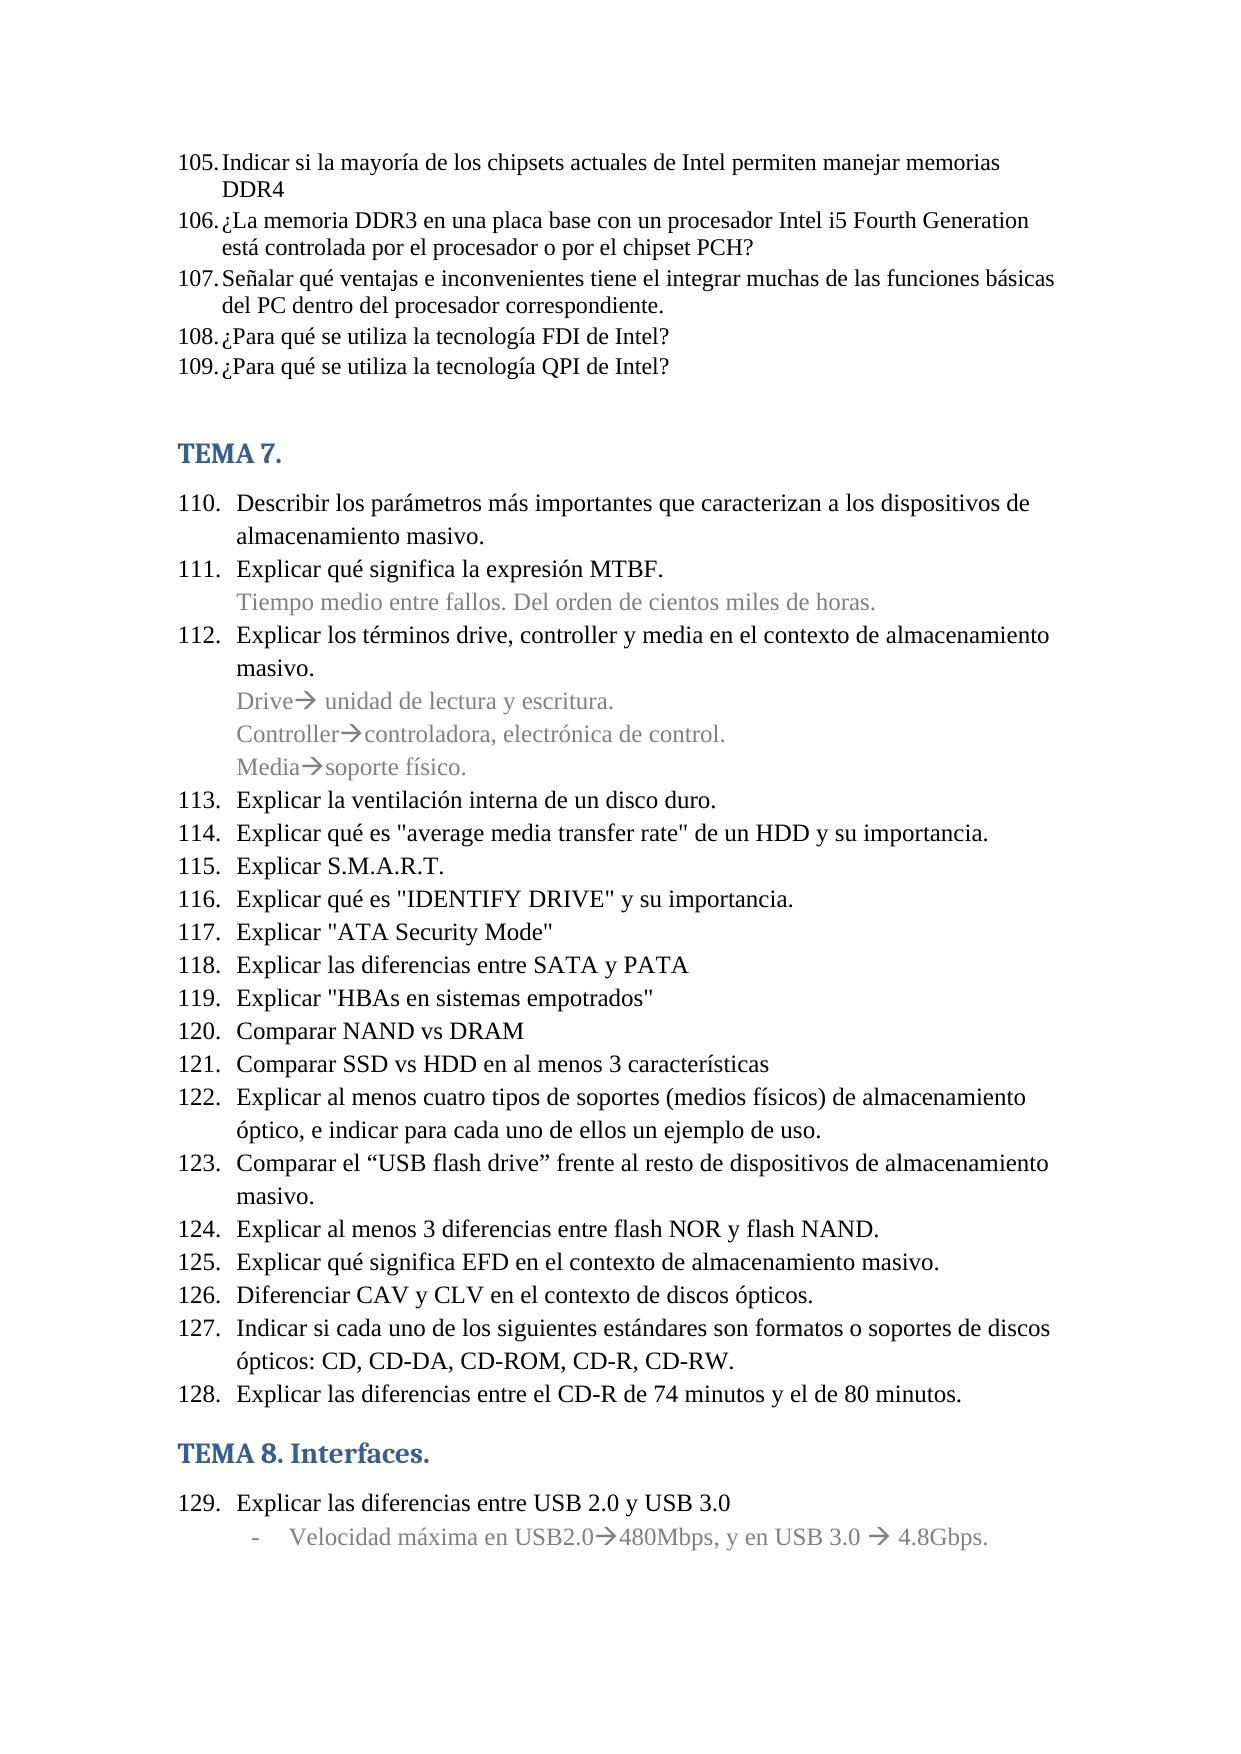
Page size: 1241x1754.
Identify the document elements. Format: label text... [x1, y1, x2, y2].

list Explicar qué significa EFD en el contexto de almacenamiento masivo. [177, 1247, 1063, 1276]
list Tiempo medio entre fallos. Del orden de cientos miles de horas. [236, 587, 1063, 616]
list ¿La memoria DDR3 en una placa base con un procesador Intel i5 Fourth Generation está controlada por el procesador o por el chipset PCH? [177, 206, 1063, 261]
list Explicar las diferencias entre el CD-R de 74 minutos y el de 80 minutos. [177, 1379, 1063, 1408]
list Explicar las diferencias entre SATA y PATA [177, 950, 1063, 979]
list Velocidad máxima en USB2.0480Mbps, y en USB 3.0 4.8Gbps. [251, 1522, 1063, 1550]
list Explicar las diferencias entre USB 2.0 y USB 3.0 [177, 1488, 1063, 1517]
list Explicar qué es "IDENTIFY DRIVE" y su importancia. [177, 884, 1063, 913]
list Explicar "HBAs en sistemas empotrados" [177, 983, 1063, 1012]
list ¿Para qué se utiliza la tecnología QPI de Intel? [177, 352, 1063, 380]
list Explicar S.M.A.R.T. [177, 851, 1063, 880]
list Señalar qué ventajas e inconvenientes tiene el integrar muchas de las funciones básicas del PC dentro del procesador correspondiente. [177, 264, 1063, 319]
list Comparar NAND vs DRAM [177, 1016, 1063, 1045]
list Comparar SSD vs HDD en al menos 3 características [177, 1049, 1063, 1078]
list Drive unidad de lectura y escritura. [236, 686, 1063, 715]
list Explicar al menos 3 diferencias entre flash NOR y flash NAND. [177, 1214, 1063, 1243]
list Indicar si cada uno de los siguientes estándares son formatos o soportes de discos ópticos: CD, CD-DA, CD-ROM, CD-R, CD-RW. [177, 1313, 1063, 1375]
list Diferenciar CAV y CLV en el contexto de discos ópticos. [177, 1280, 1063, 1309]
subtitle TEMA 8. Interfaces. [177, 1437, 1063, 1471]
list Explicar qué significa la expresión MTBF. [177, 554, 1063, 583]
list Mediasoporte físico. [236, 752, 1063, 781]
list Explicar qué es "average media transfer rate" de un HDD y su importancia. [177, 818, 1063, 847]
list Indicar si la mayoría de los chipsets actuales de Intel permiten manejar memorias DDR4 [177, 148, 1063, 203]
list ¿Para qué se utiliza la tecnología FDI de Intel? [177, 322, 1063, 349]
list Explicar los términos drive, controller y media en el contexto de almacenamiento masivo. [177, 620, 1063, 682]
subtitle TEMA 7. [177, 437, 1063, 470]
list Explicar la ventilación interna de un disco duro. [177, 785, 1063, 814]
list Describir los parámetros más importantes que caracterizan a los dispositivos de almacenamiento masivo. [177, 488, 1063, 550]
list Controllercontroladora, electrónica de control. [236, 719, 1063, 748]
list Explicar "ATA Security Mode" [177, 917, 1063, 946]
list Comparar el “USB flash drive” frente al resto de dispositivos de almacenamiento masivo. [177, 1148, 1063, 1210]
list Explicar al menos cuatro tipos de soportes (medios físicos) de almacenamiento óptico, e indicar para cada uno de ellos un ejemplo de uso. [177, 1082, 1063, 1144]
